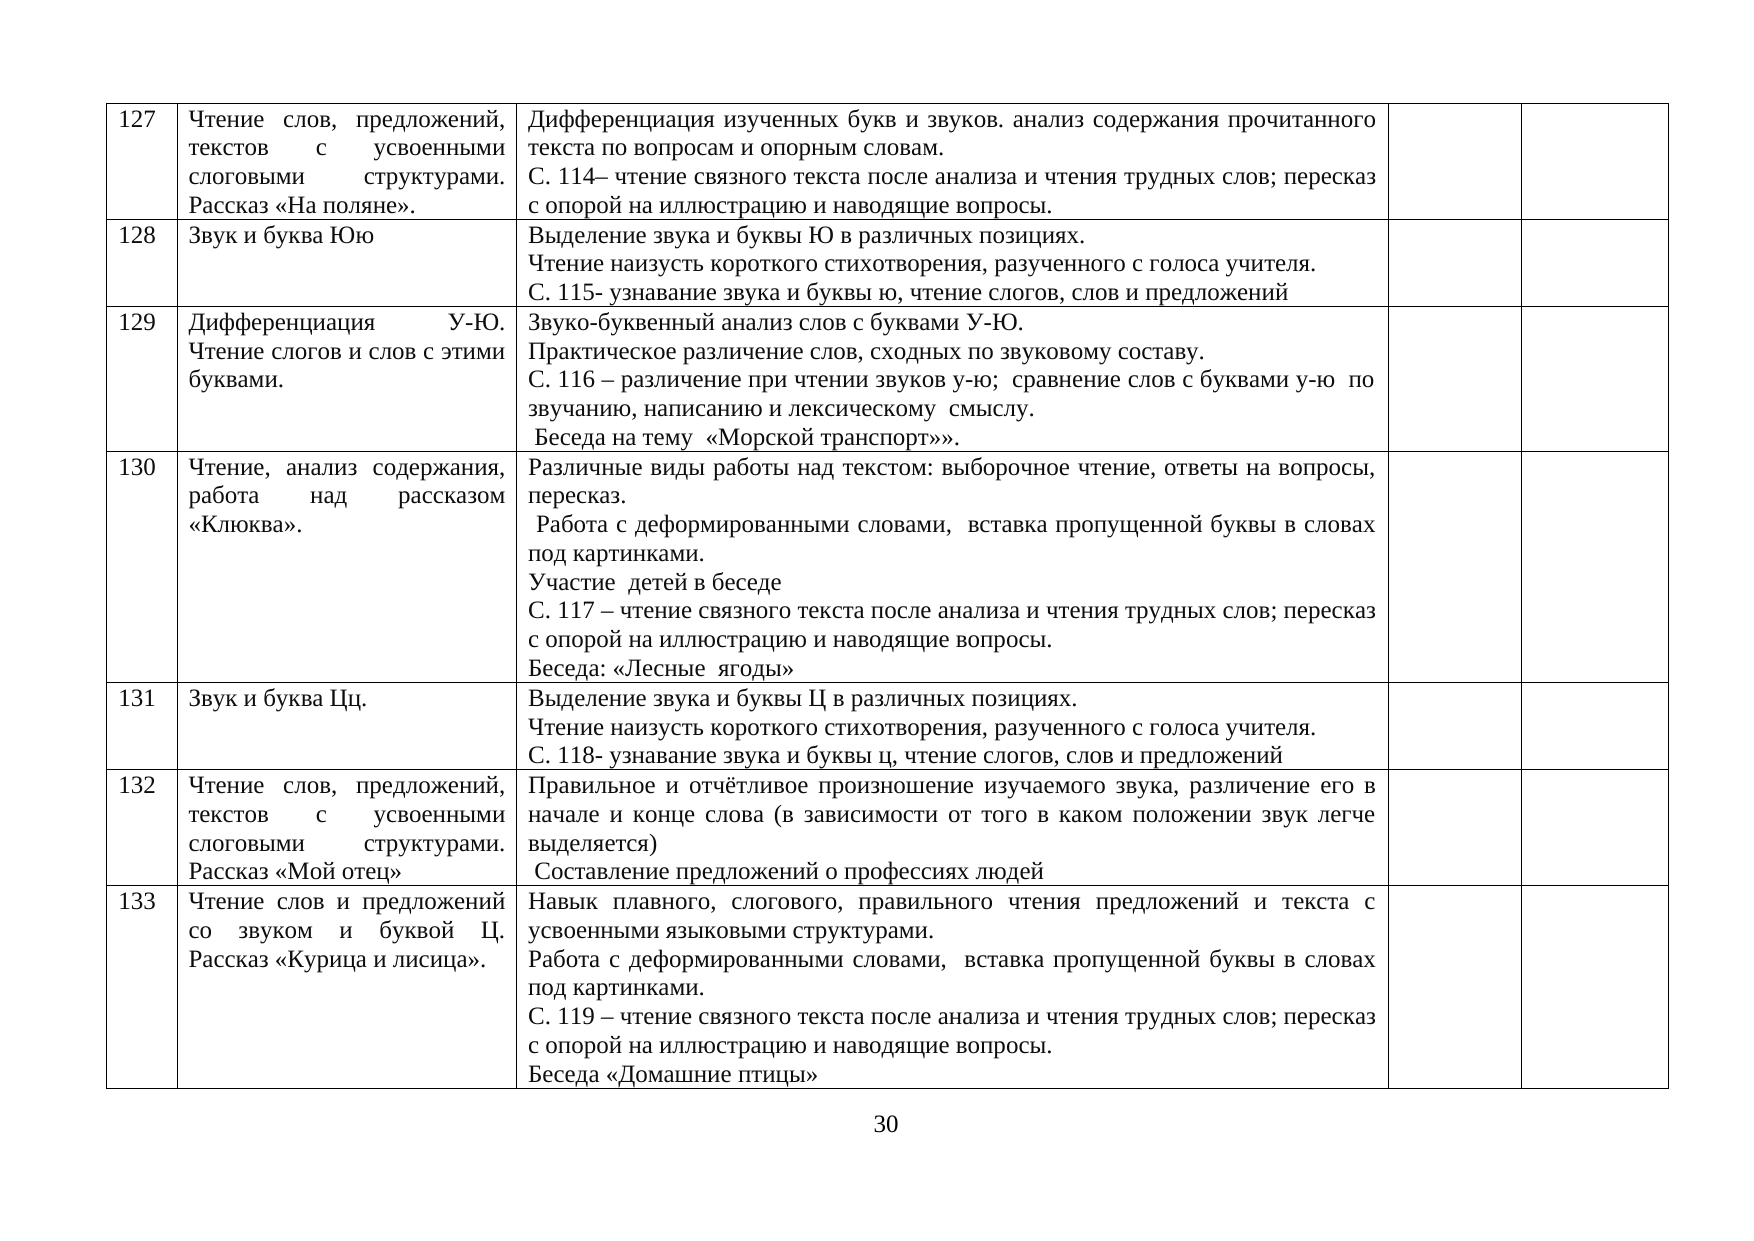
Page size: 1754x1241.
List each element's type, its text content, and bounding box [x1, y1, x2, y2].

table_cell Звук и буква Юю [178, 220, 516, 306]
table_cell [1522, 683, 1668, 769]
table_cell [1522, 307, 1668, 451]
table_cell Правильное и отчётливое произношение изучаемого звука, различение его в начале и конце слова (в зависимости от того в каком положении звук легче выделяется) Составление предложений о профессиях людей [517, 770, 1388, 885]
table_cell Чтение слов, предложений, текстов с усвоенными слоговыми структурами. Рассказ «Мой отец» [178, 770, 516, 885]
table_cell [1389, 886, 1521, 1087]
table_cell [1389, 770, 1521, 885]
table_cell Чтение слов, предложений, текстов с усвоенными слоговыми структурами. Рассказ «На поляне». [178, 104, 516, 219]
table_cell [1389, 220, 1521, 306]
table_cell [1389, 307, 1521, 451]
table_cell Звуко-буквенный анализ слов с буквами У-Ю. Практическое различение слов, сходных по звуковому составу. С. 116 – различение при чтении звуков у-ю; сравнение слов с буквами у-ю по звучанию, написанию и лексическому смыслу. Беседа на тему «Морской транспорт»». [517, 307, 1388, 451]
table_cell Чтение, анализ содержания, работа над рассказом «Клюква». [178, 452, 516, 682]
table_cell Звук и буква Цц. [178, 683, 516, 769]
table_cell 128 [107, 220, 177, 306]
table_cell [1522, 770, 1668, 885]
table_cell 127 [107, 104, 177, 219]
table_cell 133 [107, 886, 177, 1087]
table_cell 132 [107, 770, 177, 885]
table_cell 131 [107, 683, 177, 769]
table_cell [1522, 886, 1668, 1087]
table_cell [1522, 452, 1668, 682]
table_cell [1389, 683, 1521, 769]
table_cell Различные виды работы над текстом: выборочное чтение, ответы на вопросы, пересказ. Работа с деформированными словами, вставка пропущенной буквы в словах под картинками. Участие детей в беседе С. 117 – чтение связного текста после анализа и чтения трудных слов; пересказ с опорой на иллюстрацию и наводящие вопросы. Беседа: «Лесные ягоды» [517, 452, 1388, 682]
table_cell 130 [107, 452, 177, 682]
table_cell [1389, 452, 1521, 682]
table_cell [1522, 220, 1668, 306]
table_cell Навык плавного, слогового, правильного чтения предложений и текста с усвоенными языковыми структурами. Работа с деформированными словами, вставка пропущенной буквы в словах под картинками. С. 119 – чтение связного текста после анализа и чтения трудных слов; пересказ с опорой на иллюстрацию и наводящие вопросы. Беседа «Домашние птицы» [517, 886, 1388, 1087]
table_cell Чтение слов и предложений со звуком и буквой Ц. Рассказ «Курица и лисица». [178, 886, 516, 1087]
table_cell Выделение звука и буквы Ю в различных позициях. Чтение наизусть короткого стихотворения, разученного с голоса учителя. С. 115- узнавание звука и буквы ю, чтение слогов, слов и предложений [517, 220, 1388, 306]
table_cell Выделение звука и буквы Ц в различных позициях. Чтение наизусть короткого стихотворения, разученного с голоса учителя. С. 118- узнавание звука и буквы ц, чтение слогов, слов и предложений [517, 683, 1388, 769]
table_cell [1522, 104, 1668, 219]
table_cell [1389, 104, 1521, 219]
table_cell Дифференциация У-Ю. Чтение слогов и слов с этими буквами. [178, 307, 516, 451]
table_cell 129 [107, 307, 177, 451]
table_cell Дифференциация изученных букв и звуков. анализ содержания прочитанного текста по вопросам и опорным словам. С. 114– чтение связного текста после анализа и чтения трудных слов; пересказ с опорой на иллюстрацию и наводящие вопросы. [517, 104, 1388, 219]
